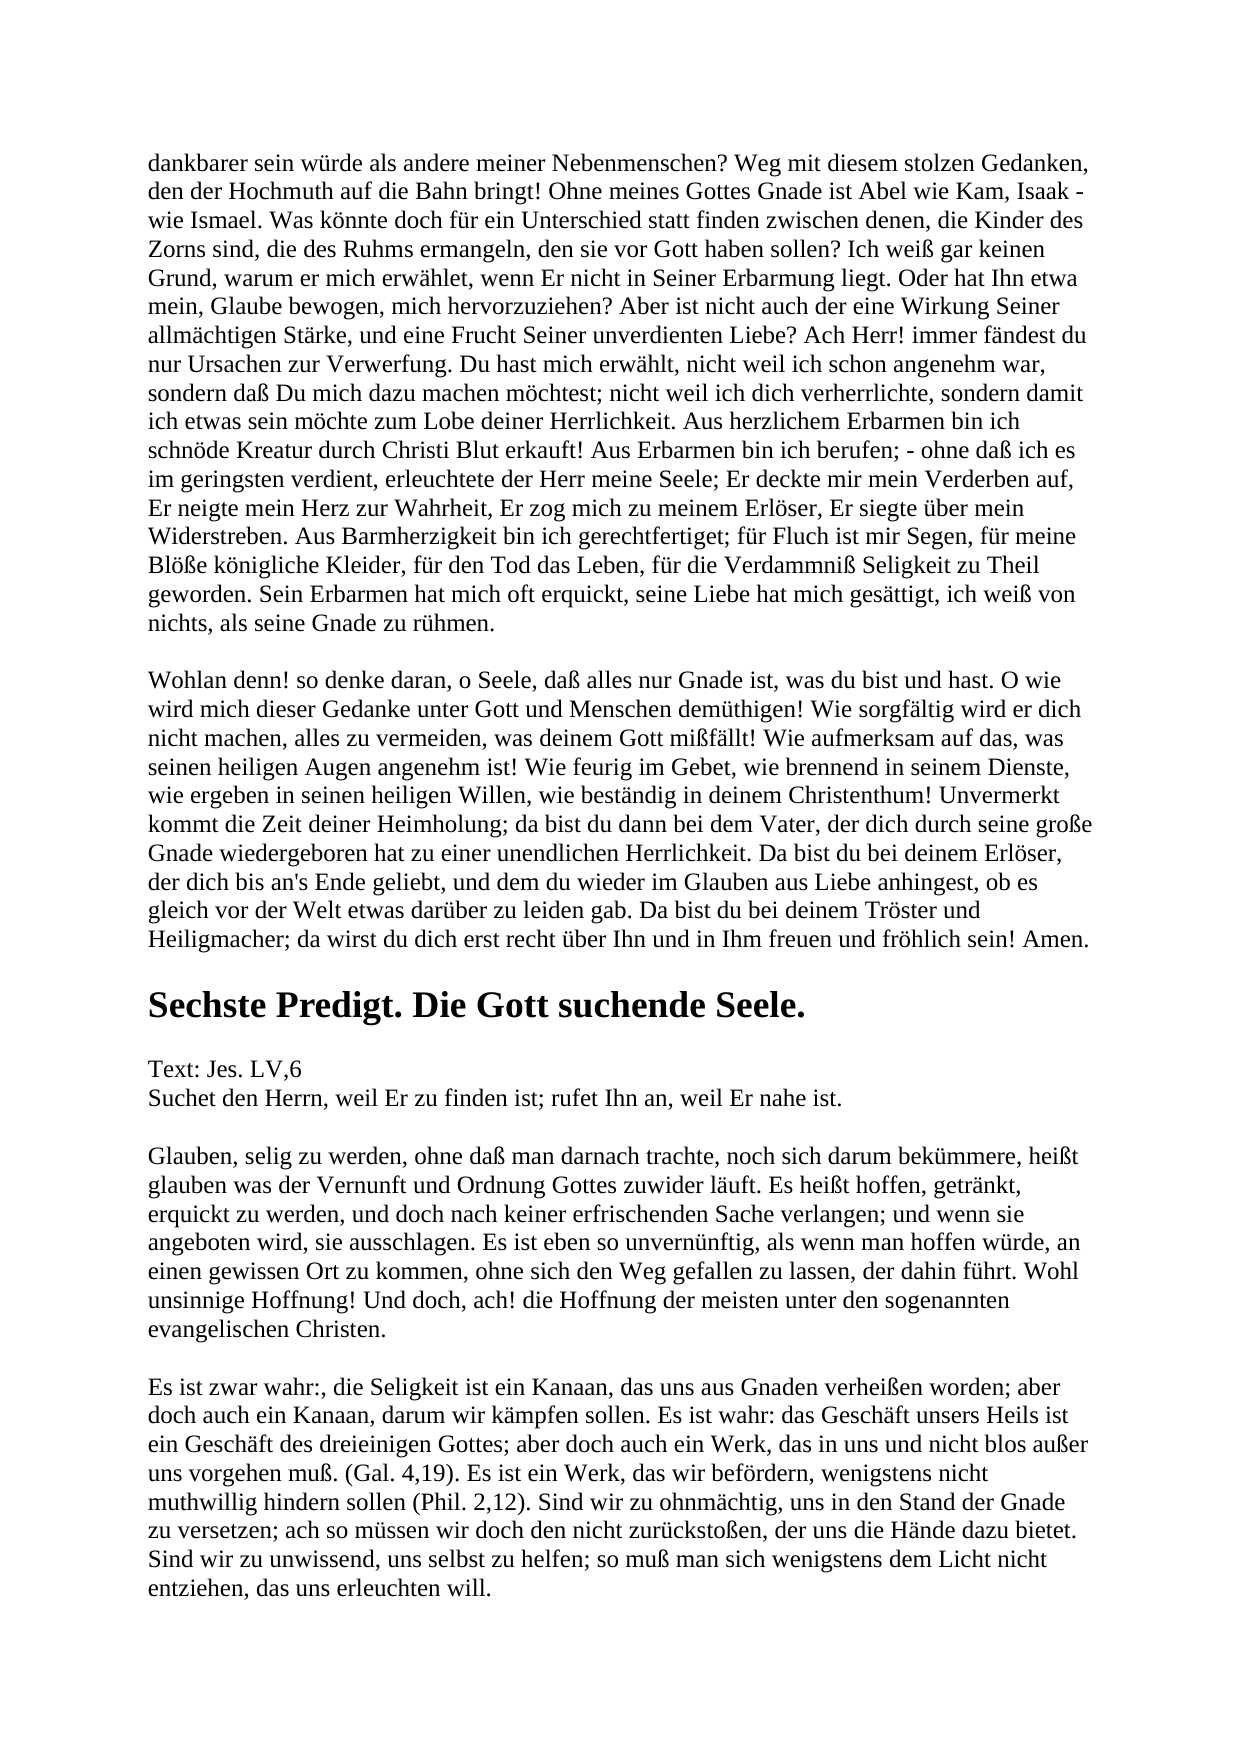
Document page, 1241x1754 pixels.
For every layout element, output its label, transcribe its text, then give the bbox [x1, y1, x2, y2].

subtitle Sechste Predigt. Die Gott suchende Seele. [148, 1213, 1093, 1256]
text Text: Jes. LV,6 Suchet den Herrn, weil Er zu finden ist; rufet Ihn an, weil Er nahe ist. [148, 1285, 1093, 1342]
text Wie soll ich dem Herrn vergelten alle Seine Wohlthat, die Er an mir thut, ruft hier billig eine begnadigte Seele aus. Welche Gnade soll ich vornehmlich rühmen? Wo soll ich anfangen, da ich mich mit lauter Wundern der Erbarmung umringt sehe? Hat mich doch mein Gott schon von Ewigkeit erwählet; und wem soll ich das zuschreiben? Darf ich denken: Er habe an mir etwas besseres gefunden, als an andern? Er habe gesehen, daß ich williger, gehorsamer, dankbarer sein würde als andere meiner Nebenmenschen? Weg mit diesem stolzen Gedanken, den der Hochmuth auf die Bahn bringt! Ohne meines Gottes Gnade ist Abel wie Kam, Isaak -wie Ismael. Was könnte doch für ein Unterschied statt finden zwischen denen, die Kinder des Zorns sind, die des Ruhms ermangeln, den sie vor Gott haben sollen? Ich weiß gar keinen Grund, warum er mich erwählet, wenn Er nicht in Seiner Erbarmung liegt. Oder hat Ihn etwa mein, Glaube bewogen, mich hervorzuziehen? Aber ist nicht auch der eine Wirkung Seiner allmächtigen Stärke, und eine Frucht Seiner unverdienten Liebe? Ach Herr! immer fändest du nur Ursachen zur Verwerfung. Du hast mich erwählt, nicht weil ich schon angenehm war, sondern daß Du mich dazu machen möchtest; nicht weil ich dich verherrlichte, sondern damit ich etwas sein möchte zum Lobe deiner Herrlichkeit. Aus herzlichem Erbarmen bin ich schnöde Kreatur durch Christi Blut erkauft! Aus Erbarmen bin ich berufen; - ohne daß ich es im geringsten verdient, erleuchtete der Herr meine Seele; Er deckte mir mein Verderben auf, Er neigte mein Herz zur Wahrheit, Er zog mich zu meinem Erlöser, Er siegte über mein Widerstreben. Aus Barmherzigkeit bin ich gerechtfertiget; für Fluch ist mir Segen, für meine Blöße königliche Kleider, für den Tod das Leben, für die Verdammniß Seligkeit zu Theil geworden. Sein Erbarmen hat mich oft erquickt, seine Liebe hat mich gesättigt, ich weiß von nichts, als seine Gnade zu rühmen. [148, 234, 1093, 867]
text Wohlan denn! so denke daran, o Seele, daß alles nur Gnade ist, was du bist und hast. O wie wird mich dieser Gedanke unter Gott und Menschen demüthigen! Wie sorgfältig wird er dich nicht machen, alles zu vermeiden, was deinem Gott mißfällt! Wie aufmerksam auf das, was seinen heiligen Augen angenehm ist! Wie feurig im Gebet, wie brennend in seinem Dienste, wie ergeben in seinen heiligen Willen, wie beständig in deinem Christenthum! Unvermerkt kommt die Zeit deiner Heimholung; da bist du dann bei dem Vater, der dich durch seine große Gnade wiedergeboren hat zu einer unendlichen Herrlichkeit. Da bist du bei deinem Erlöser, der dich bis an's Ende geliebt, und dem du wieder im Glauben aus Liebe anhingest, ob es gleich vor der Welt etwas darüber zu leiden gab. Da bist du bei deinem Tröster und Heiligmacher; da wirst du dich erst recht über Ihn und in Ihm freuen und fröhlich sein! Amen. [148, 896, 1093, 1183]
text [148, 148, 1093, 205]
text Glauben, selig zu werden, ohne daß man darnach trachte, noch sich darum bekümmere, heißt glauben was der Vernunft und Ordnung Gottes zuwider läuft. Es heißt hoffen, getränkt, erquickt zu werden, und doch nach keiner erfrischenden Sache verlangen; und wenn sie angeboten wird, sie ausschlagen. Es ist eben so unvernünftig, als wenn man hoffen würde, an einen gewissen Ort zu kommen, ohne sich den Weg gefallen zu lassen, der dahin führt. Wohl unsinnige Hoffnung! Und doch, ach! die Hoffnung der meisten unter den sogenannten evangelischen Christen. [148, 1372, 1093, 1573]
